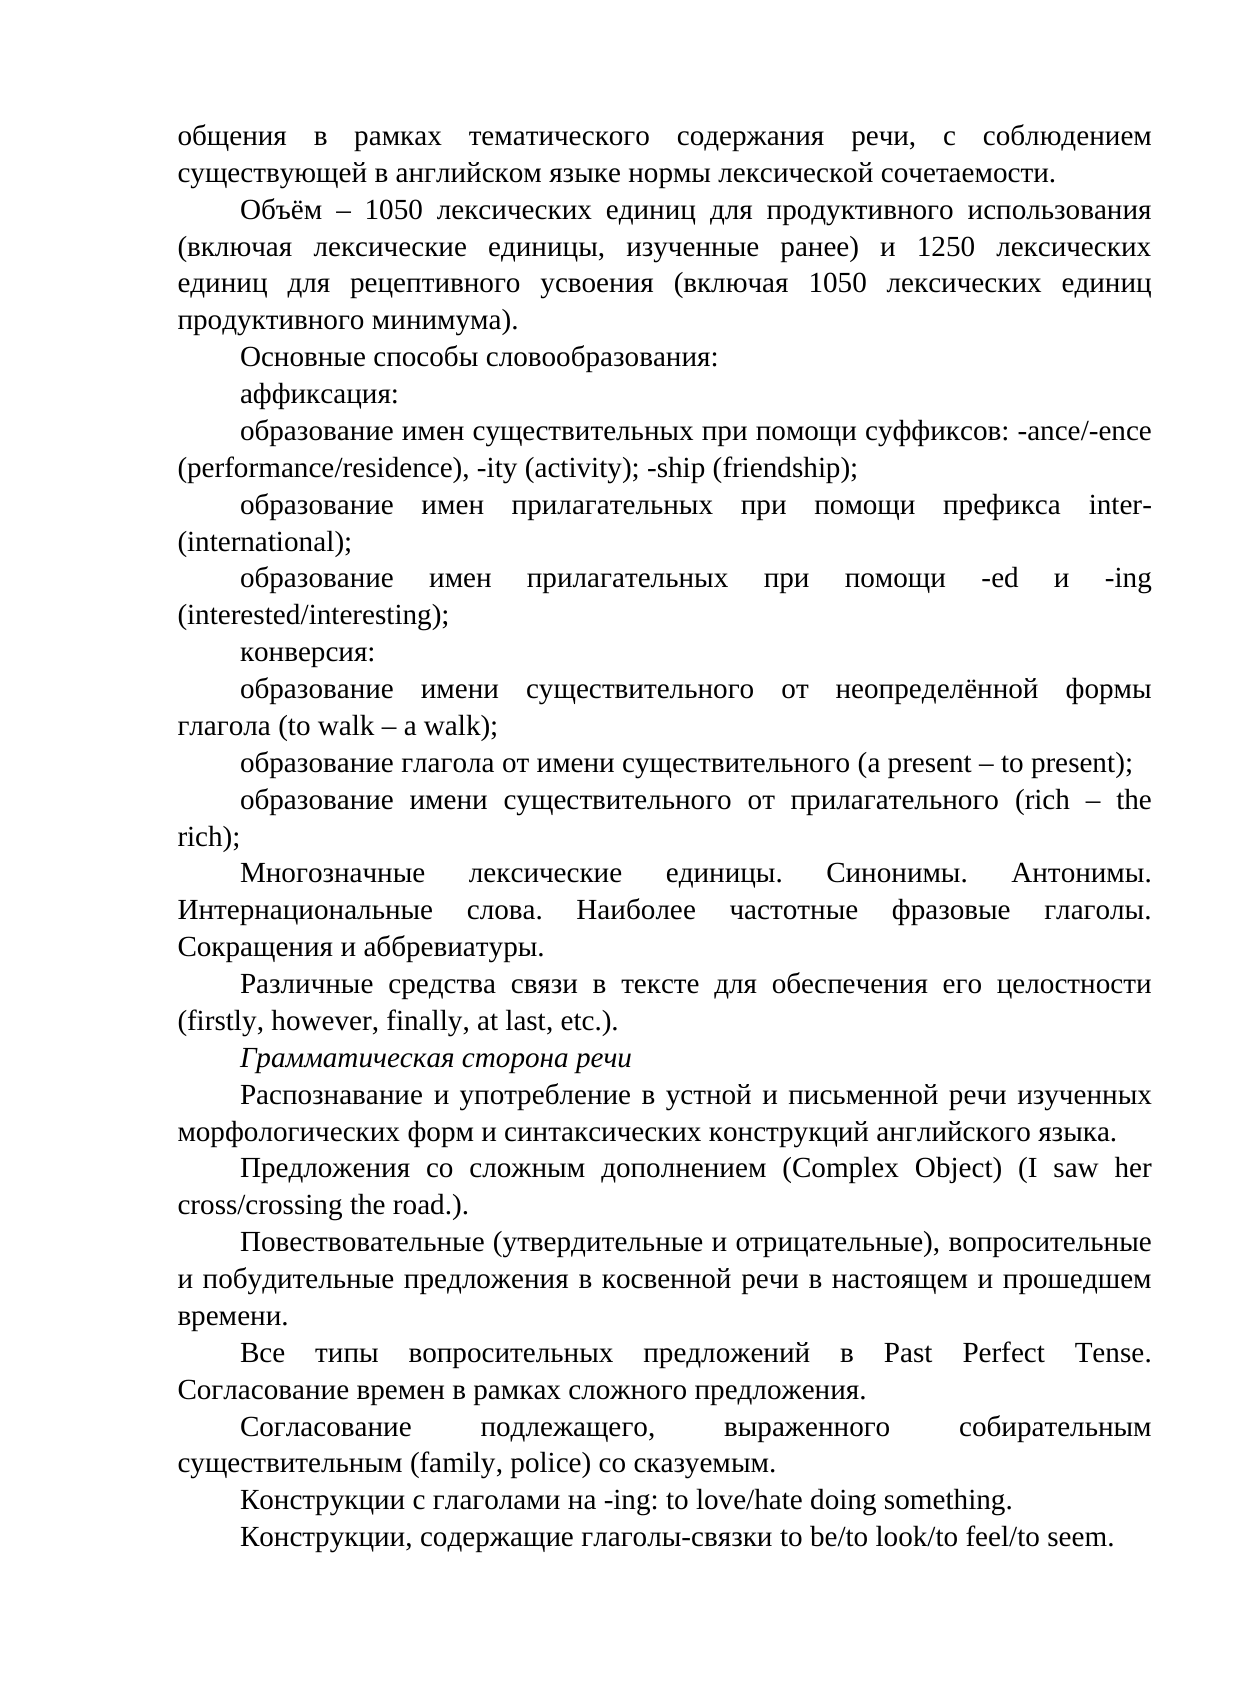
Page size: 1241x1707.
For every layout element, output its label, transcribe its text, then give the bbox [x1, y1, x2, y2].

text конверсия: [177, 634, 1152, 668]
text образование имени существительного от прилагательного (rich – the rich); [177, 782, 1152, 852]
text аффиксация: [177, 376, 1152, 410]
text Многозначные лексические единицы. Синонимы. Антонимы. Интернациональные слова. Наиболее частотные фразовые глаголы. Сокращения и аббревиатуры. [177, 856, 1152, 963]
text образование имен прилагательных при помощи префикса inter- (international); [177, 487, 1152, 557]
text Согласование подлежащего, выраженного собирательным существительным (family, police) со сказуемым. [177, 1409, 1152, 1479]
text образование имен существительных при помощи суффиксов: -ance/-ence (performance/residence), -ity (activity); -ship (friendship); [177, 413, 1152, 483]
text образование имен прилагательных при помощи -ed и -ing (interested/interesting); [177, 561, 1152, 631]
text Конструкции, содержащие глаголы-связки to be/to look/to feel/to seem. [177, 1519, 1152, 1553]
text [177, 118, 1152, 188]
text образование глагола от имени существительного (a present – to present); [177, 745, 1152, 778]
text Повествовательные (утвердительные и отрицательные), вопросительные и побудительные предложения в косвенной речи в настоящем и прошедшем времени. [177, 1224, 1152, 1332]
text Объём – 1050 лексических единиц для продуктивного использования (включая лексические единицы, изученные ранее) и 1250 лексических единиц для рецептивного усвоения (включая 1050 лексических единиц продуктивного минимума). [177, 192, 1152, 336]
text Распознавание и употребление в устной и письменной речи изученных морфологических форм и синтаксических конструкций английского языка. [177, 1077, 1152, 1147]
text образование имени существительного от неопределённой формы глагола (to walk – a walk); [177, 671, 1152, 742]
text Все типы вопросительных предложений в Past Perfect Tense. Согласование времен в рамках сложного предложения. [177, 1335, 1152, 1405]
text Основные способы словообразования: [177, 339, 1152, 373]
text Конструкции с глаголами на -ing: to love/hate doing something. [177, 1482, 1152, 1516]
text Различные средства связи в тексте для обеспечения его целостности (firstly, however, finally, at last, etc.). [177, 966, 1152, 1037]
text Предложения со сложным дополнением (Complex Object) (I saw her cross/crossing the road.). [177, 1151, 1152, 1221]
text Грамматическая сторона речи [177, 1040, 1152, 1073]
